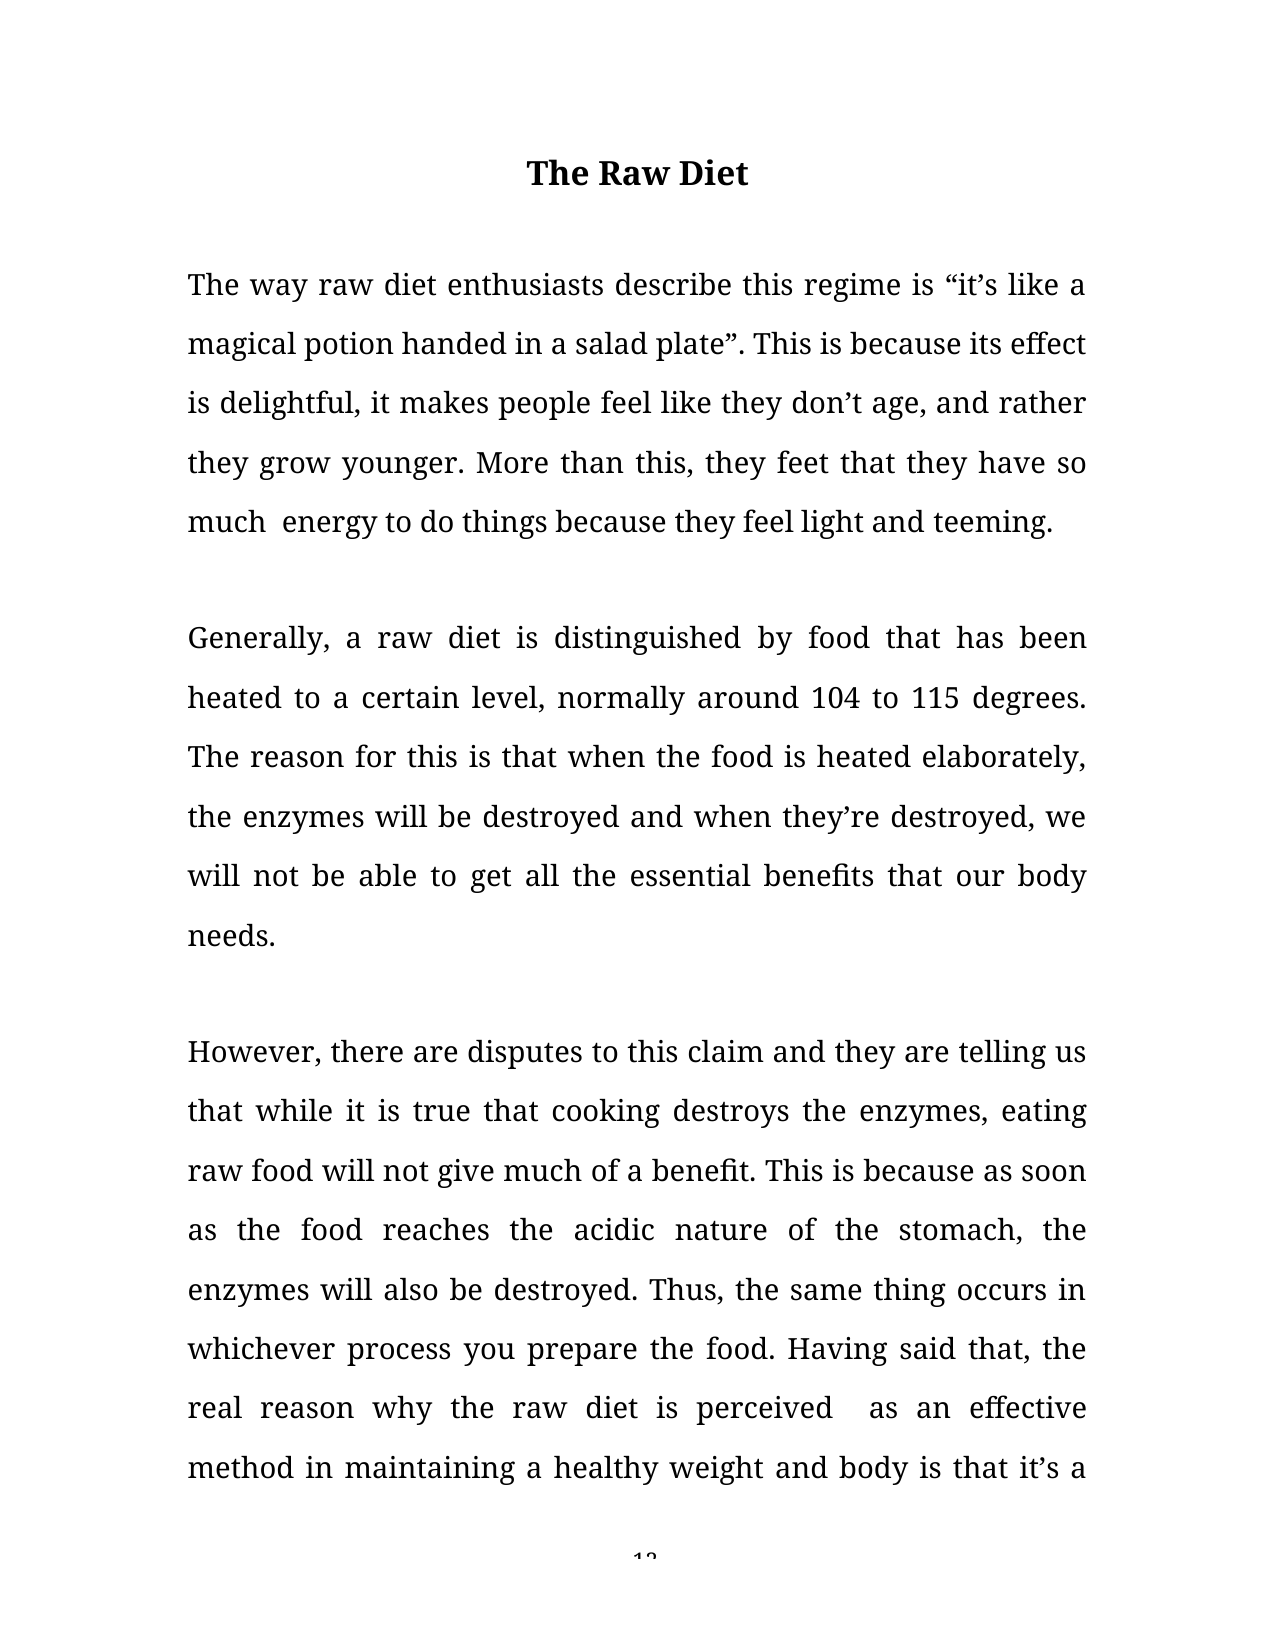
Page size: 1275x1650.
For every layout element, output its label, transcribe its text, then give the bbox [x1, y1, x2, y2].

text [187, 1031, 1088, 1487]
text The way raw diet enthusiasts describe this regime is “it’s like a magical potion handed in a salad plate”. This is because its effect is delightful, it makes people feel like they don’t age, and rather they grow younger. More than this, they feet that they have so much energy to do things because they feel light and teeming. [187, 264, 1088, 541]
text Generally, a raw diet is distinguished by food that has been heated to a certain level, normally around 104 to 115 degrees. The reason for this is that when the food is heated elaborately, the enzymes will be destroyed and when they’re destroyed, we will not be able to get all the essential benefits that our body needs. [187, 618, 1088, 955]
text The Raw Diet [350, 150, 925, 195]
